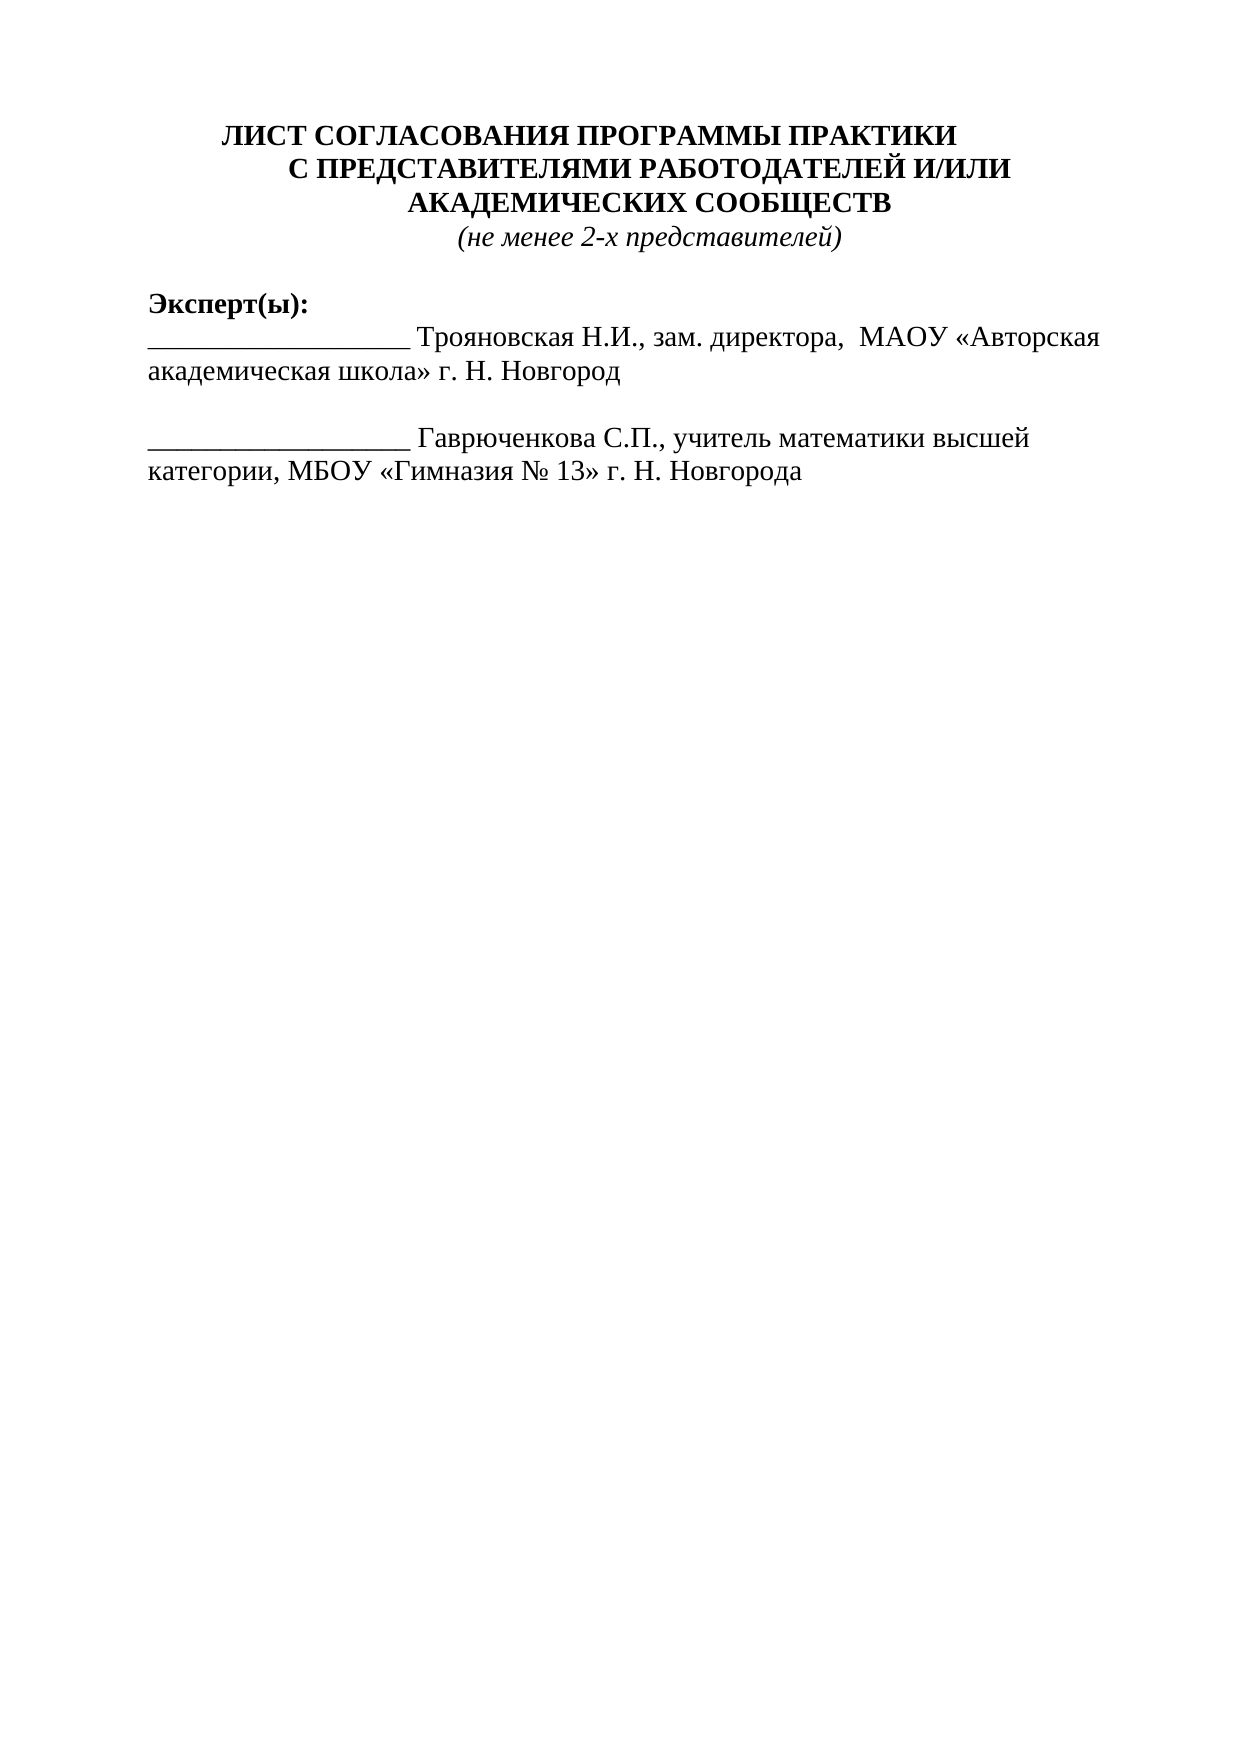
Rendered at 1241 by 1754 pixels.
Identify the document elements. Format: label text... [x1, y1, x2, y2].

text ЛИСТ СОГЛАСОВАНИЯ ПРОГРАММЫ ПРАКТИКИ [148, 118, 1152, 152]
text Эксперт(ы): [148, 286, 1152, 319]
text _____________________ Трояновская Н.И., зам. директора, МАОУ «Авторская академическая школа» г. Н. Новгород [148, 319, 1152, 386]
text __________________ Гаврюченкова С.П., учитель математики высшей категории, МБОУ «Гимназия № 13» г. Н. Новгорода [148, 420, 1152, 487]
text (не менее 2-х представителей) [148, 219, 1152, 252]
text С ПРЕДСТАВИТЕЛЯМИ РАБОТОДАТЕЛЕЙ И/ИЛИ АКАДЕМИЧЕСКИХ СООБЩЕСТВ [148, 152, 1152, 219]
